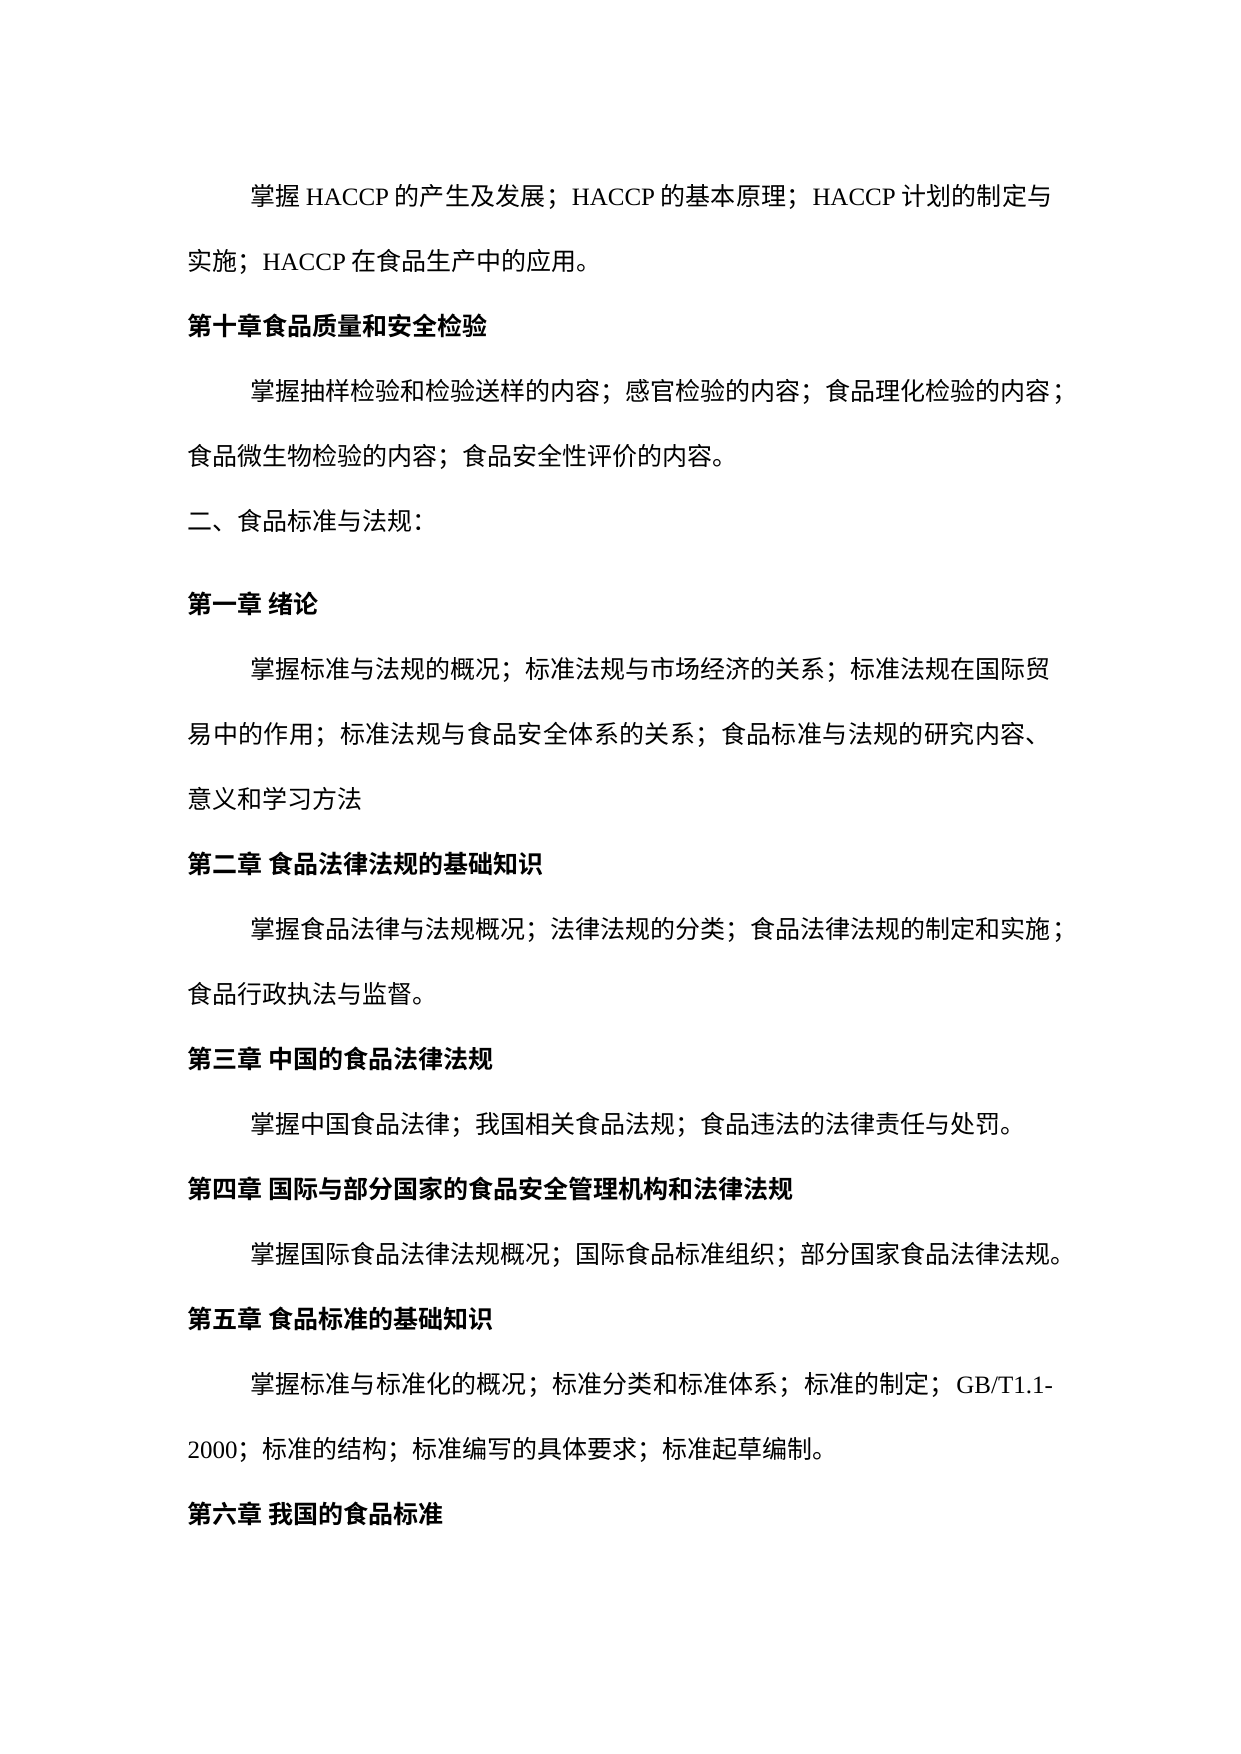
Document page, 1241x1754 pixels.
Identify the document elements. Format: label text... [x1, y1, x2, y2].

text 掌握标准与法规的概况；标准法规与市场经济的关系；标准法规在国际贸易中的作用；标准法规与食品安全体系的关系；食品标准与法规的研究内容、意义和学习方法 [187, 635, 1053, 830]
text 第三章 中国的食品法律法规 [187, 1025, 1053, 1090]
text 第五章 食品标准的基础知识 [187, 1285, 1053, 1350]
text 二、食品标准与法规： [187, 487, 1053, 552]
text 第六章 我国的食品标准 [187, 1480, 1053, 1545]
text 掌握中国食品法律；我国相关食品法规；食品违法的法律责任与处罚。 [187, 1090, 1053, 1155]
text 掌握抽样检验和检验送样的内容；感官检验的内容；食品理化检验的内容；食品微生物检验的内容；食品安全性评价的内容。 [187, 357, 1053, 487]
text 第一章 绪论 [187, 570, 1053, 635]
text 掌握HACCP的产生及发展；HACCP的基本原理；HACCP计划的制定与实施；HACCP在食品生产中的应用。 [187, 162, 1053, 292]
text 掌握食品法律与法规概况；法律法规的分类；食品法律法规的制定和实施；食品行政执法与监督。 [187, 895, 1053, 1025]
text 第二章 食品法律法规的基础知识 [187, 830, 1053, 895]
text 第十章食品质量和安全检验 [187, 292, 1053, 357]
text 掌握标准与标准化的概况；标准分类和标准体系；标准的制定；GB/T1.1-2000；标准的结构；标准编写的具体要求；标准起草编制。 [187, 1350, 1053, 1480]
text 掌握国际食品法律法规概况；国际食品标准组织；部分国家食品法律法规。 [187, 1220, 1053, 1285]
text 第四章 国际与部分国家的食品安全管理机构和法律法规 [187, 1155, 1053, 1220]
